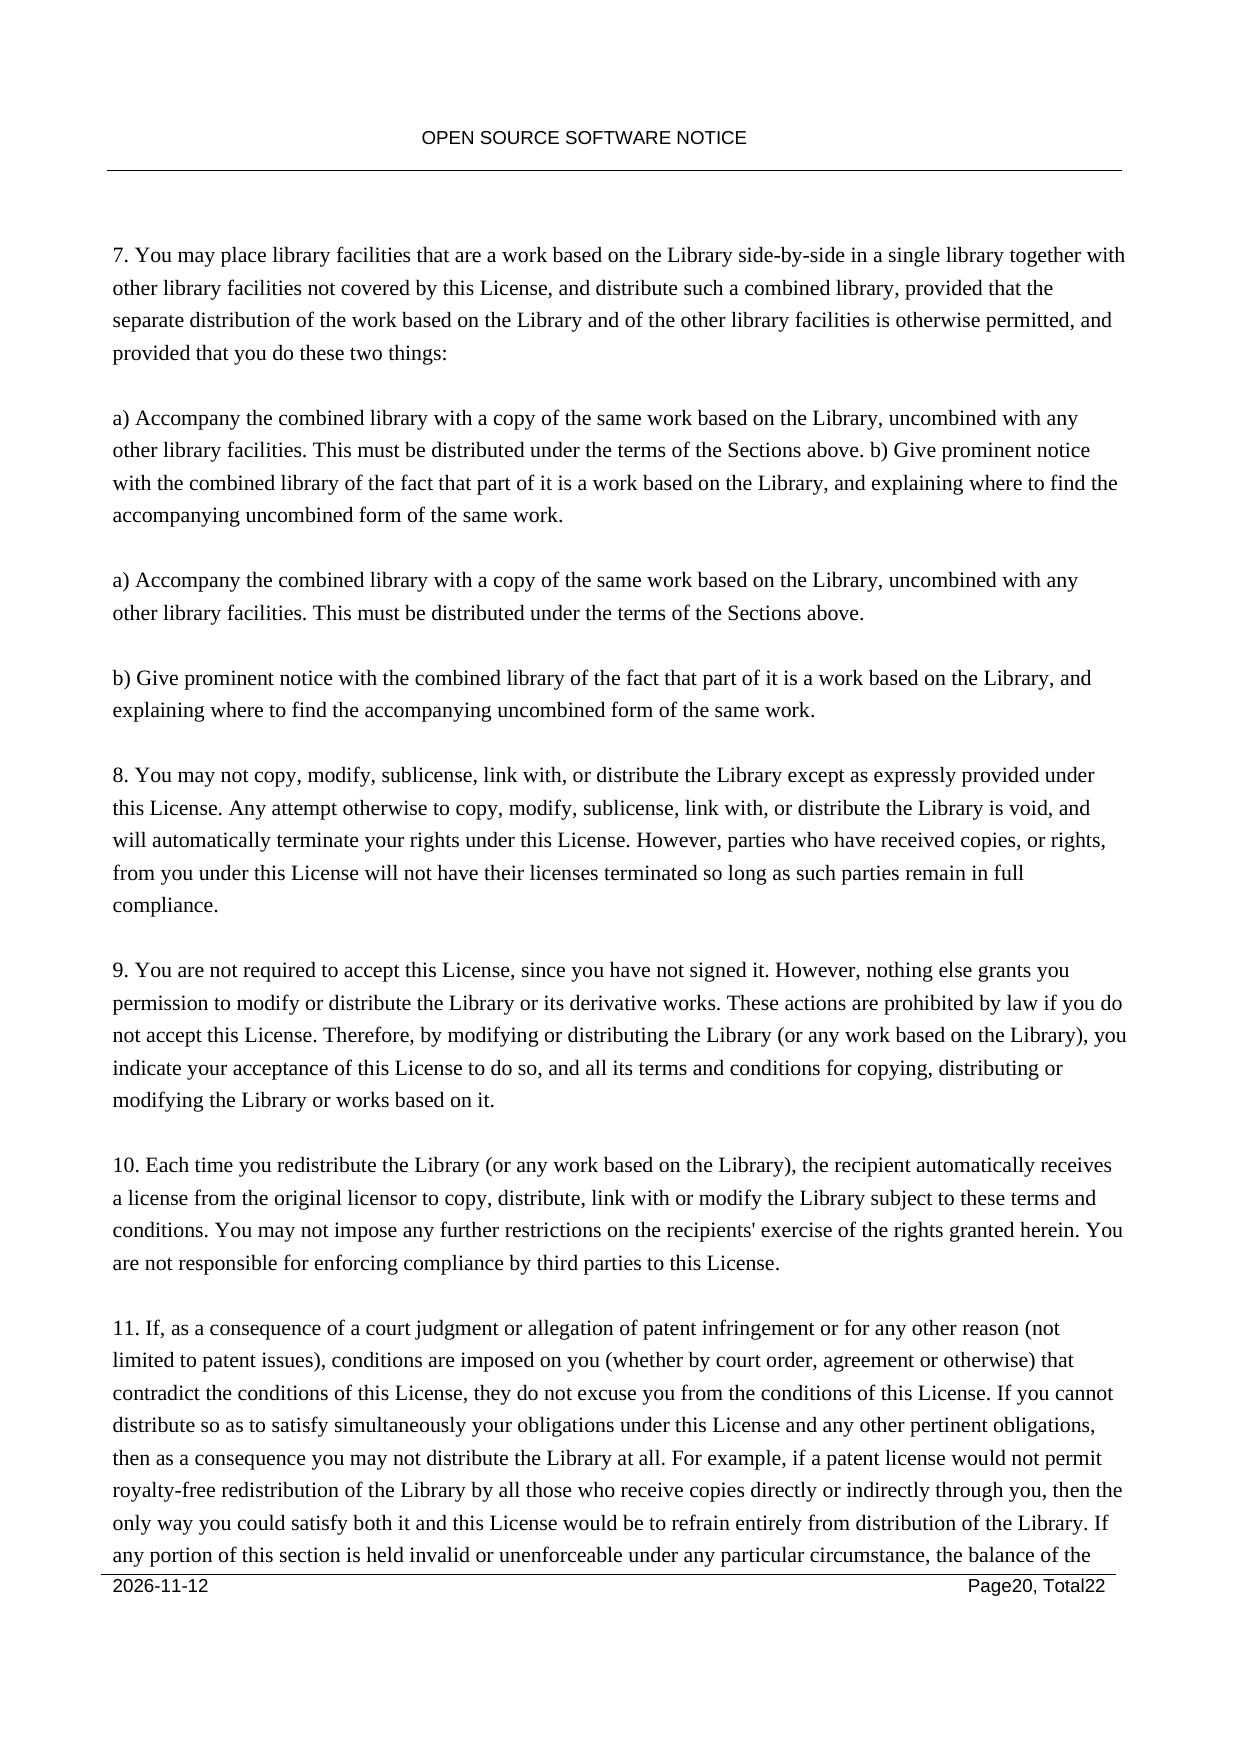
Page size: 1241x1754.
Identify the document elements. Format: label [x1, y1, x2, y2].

text [112, 206, 1128, 1571]
